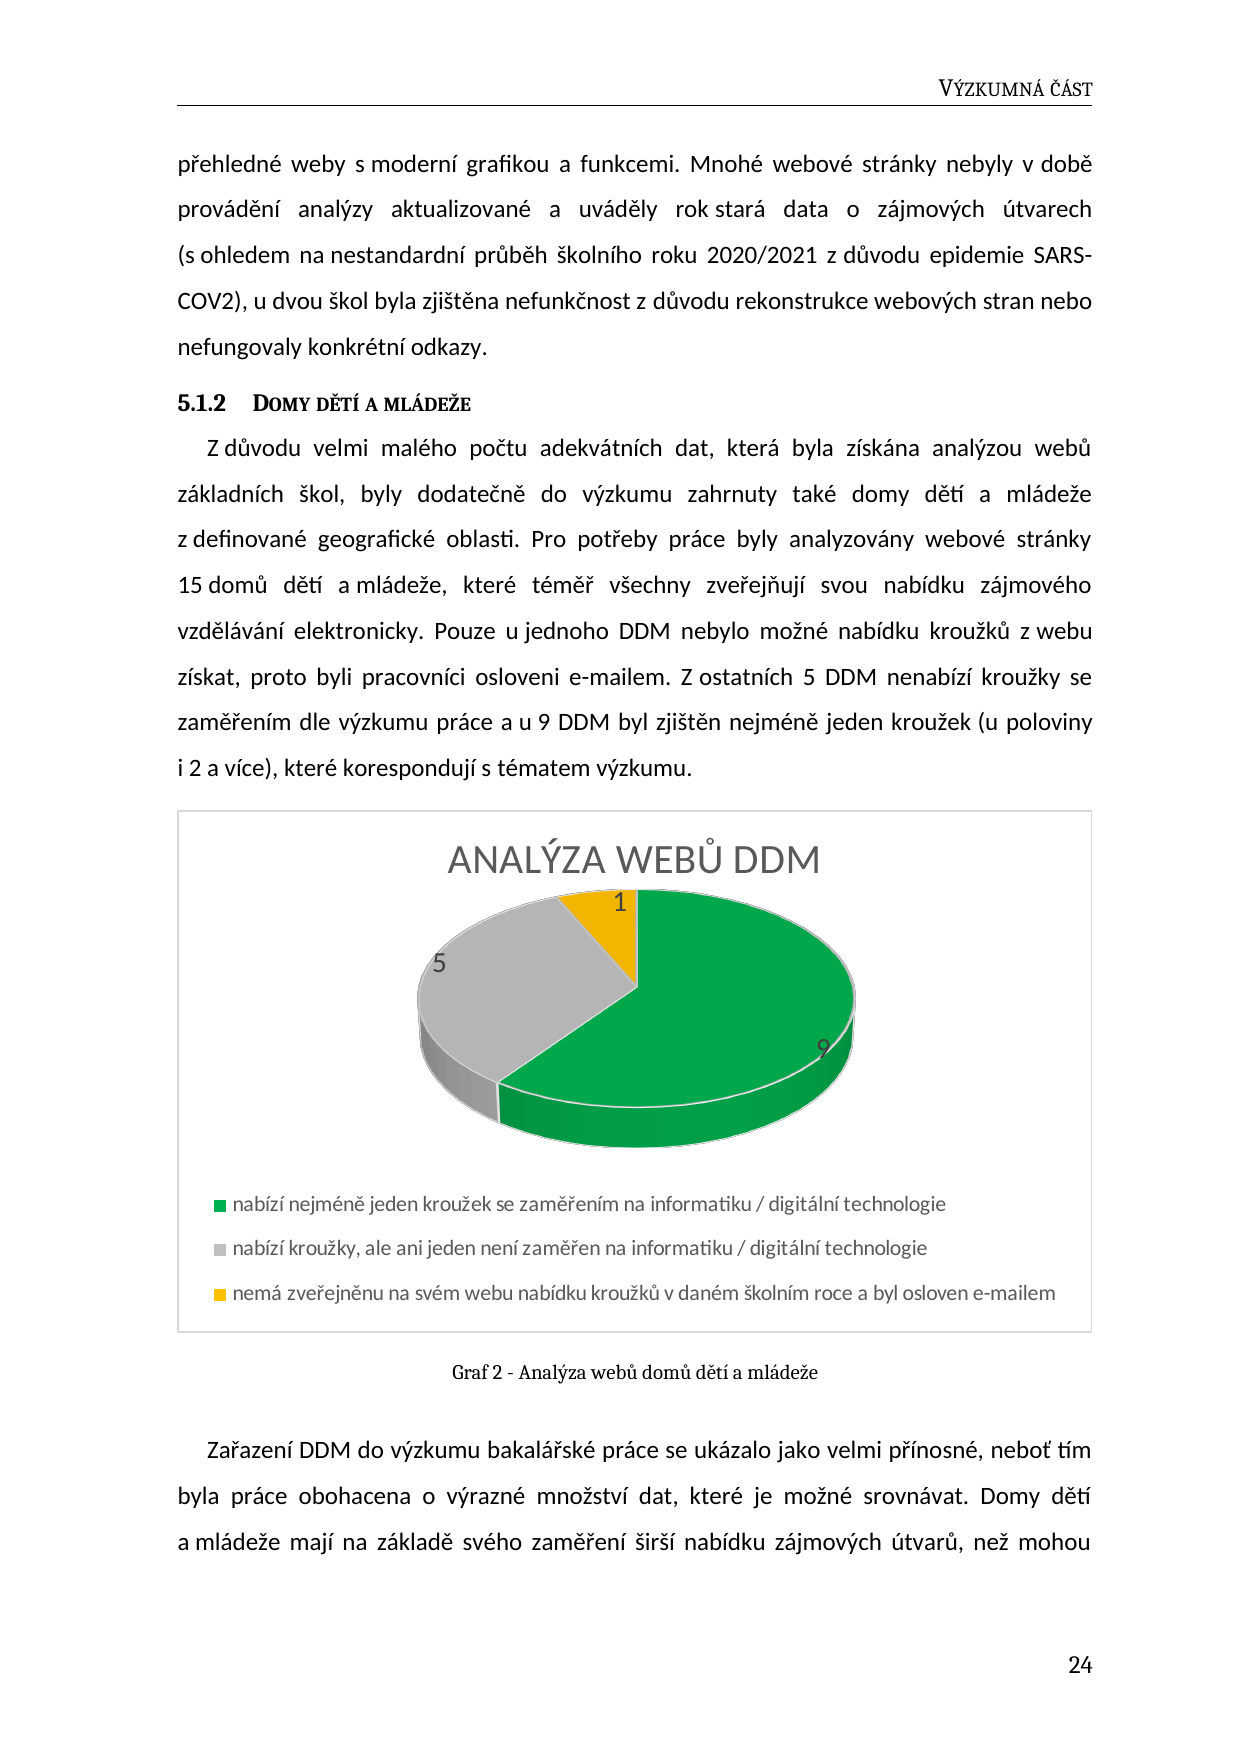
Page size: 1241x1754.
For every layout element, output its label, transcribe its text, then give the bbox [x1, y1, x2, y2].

subtitle Domy dětí a mládeže [177, 389, 1092, 418]
text Z důvodu velmi malého počtu adekvátních dat, která byla získána analýzou webů základních škol, byly dodatečně do výzkumu zahrnuty také domy dětí a mládeže z definované geografické oblasti. Pro potřeby práce byly analyzovány webové stránky 15 domů dětí a mládeže, které téměř všechny zveřejňují svou nabídku zájmového vzdělávání elektronicky. Pouze u jednoho DDM nebylo možné nabídku kroužků z webu získat, proto byli pracovníci osloveni e-mailem. Z ostatních 5 DDM nenabízí kroužky se zaměřením dle výzkumu práce a u 9 DDM byl zjištěn nejméně jeden kroužek (u poloviny i 2 a více), které korespondují s tématem výzkumu. [177, 432, 1092, 783]
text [177, 1434, 1092, 1556]
text Graf 2 - Analýza webů domů dětí a mládeže [177, 1360, 1092, 1384]
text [177, 148, 1092, 361]
